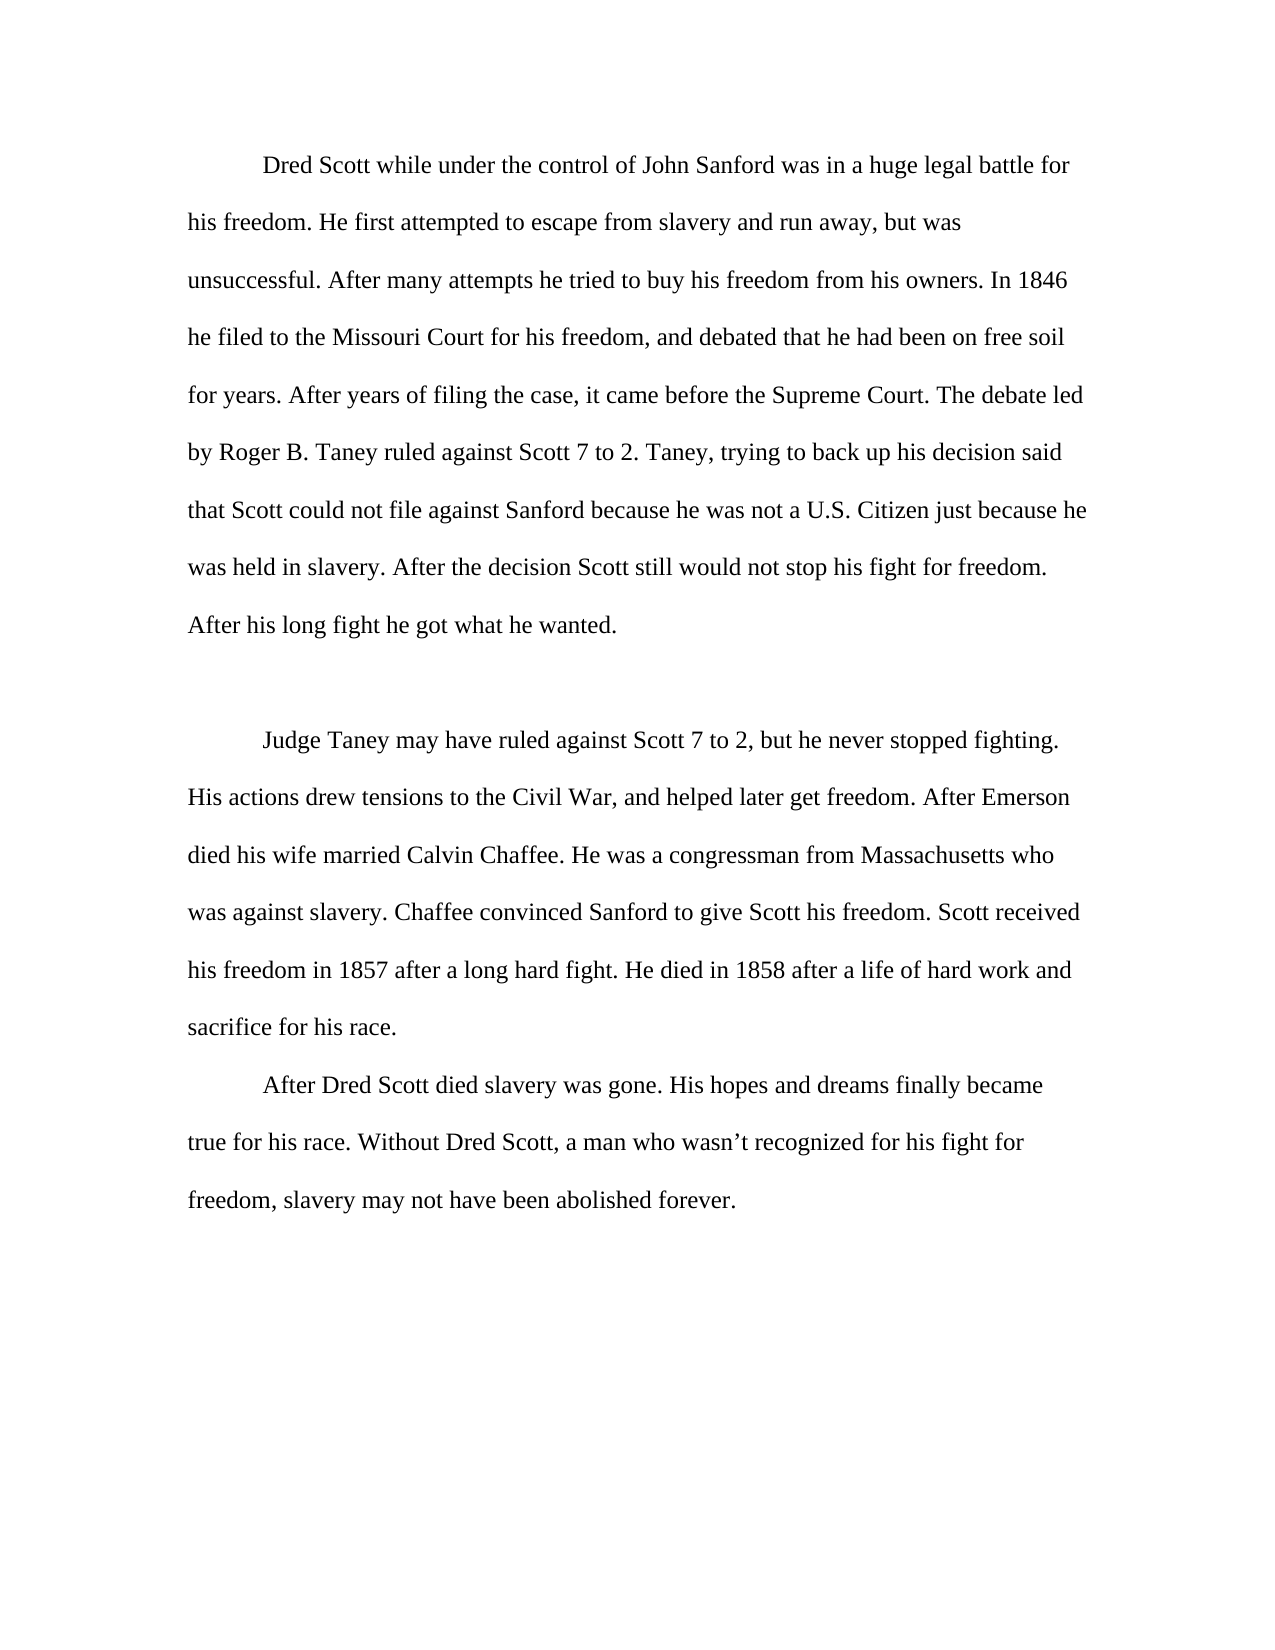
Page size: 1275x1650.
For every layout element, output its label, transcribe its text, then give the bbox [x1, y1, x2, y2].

text Judge Taney may have ruled against Scott 7 to 2, but he never stopped fighting. His actions drew tensions to the Civil War, and helped later get freedom. After Emerson died his wife married Calvin Chaffee. He was a congressman from Massachusetts who was against slavery. Chaffee convinced Sanford to give Scott his freedom. Scott received his freedom in 1857 after a long hard fight. He died in 1858 after a life of hard work and sacrifice for his race. [187, 725, 1087, 1041]
text After Dred Scott died slavery was gone. His hopes and dreams finally became true for his race. Without Dred Scott, a man who wasn’t recognized for his fight for freedom, slavery may not have been abolished forever. [187, 1070, 1087, 1214]
text Dred Scott while under the control of John Sanford was in a huge legal battle for his freedom. He first attempted to escape from slavery and run away, but was unsuccessful. After many attempts he tried to buy his freedom from his owners. In 1846 he filed to the Missouri Court for his freedom, and debated that he had been on free soil for years. After years of filing the case, it came before the Supreme Court. The debate led by Roger B. Taney ruled against Scott 7 to 2. Taney, trying to back up his decision said that Scott could not file against Sanford because he was not a U.S. Citizen just because he was held in slavery. After the decision Scott still would not stop his fight for freedom. After his long fight he got what he wanted. [187, 150, 1087, 639]
